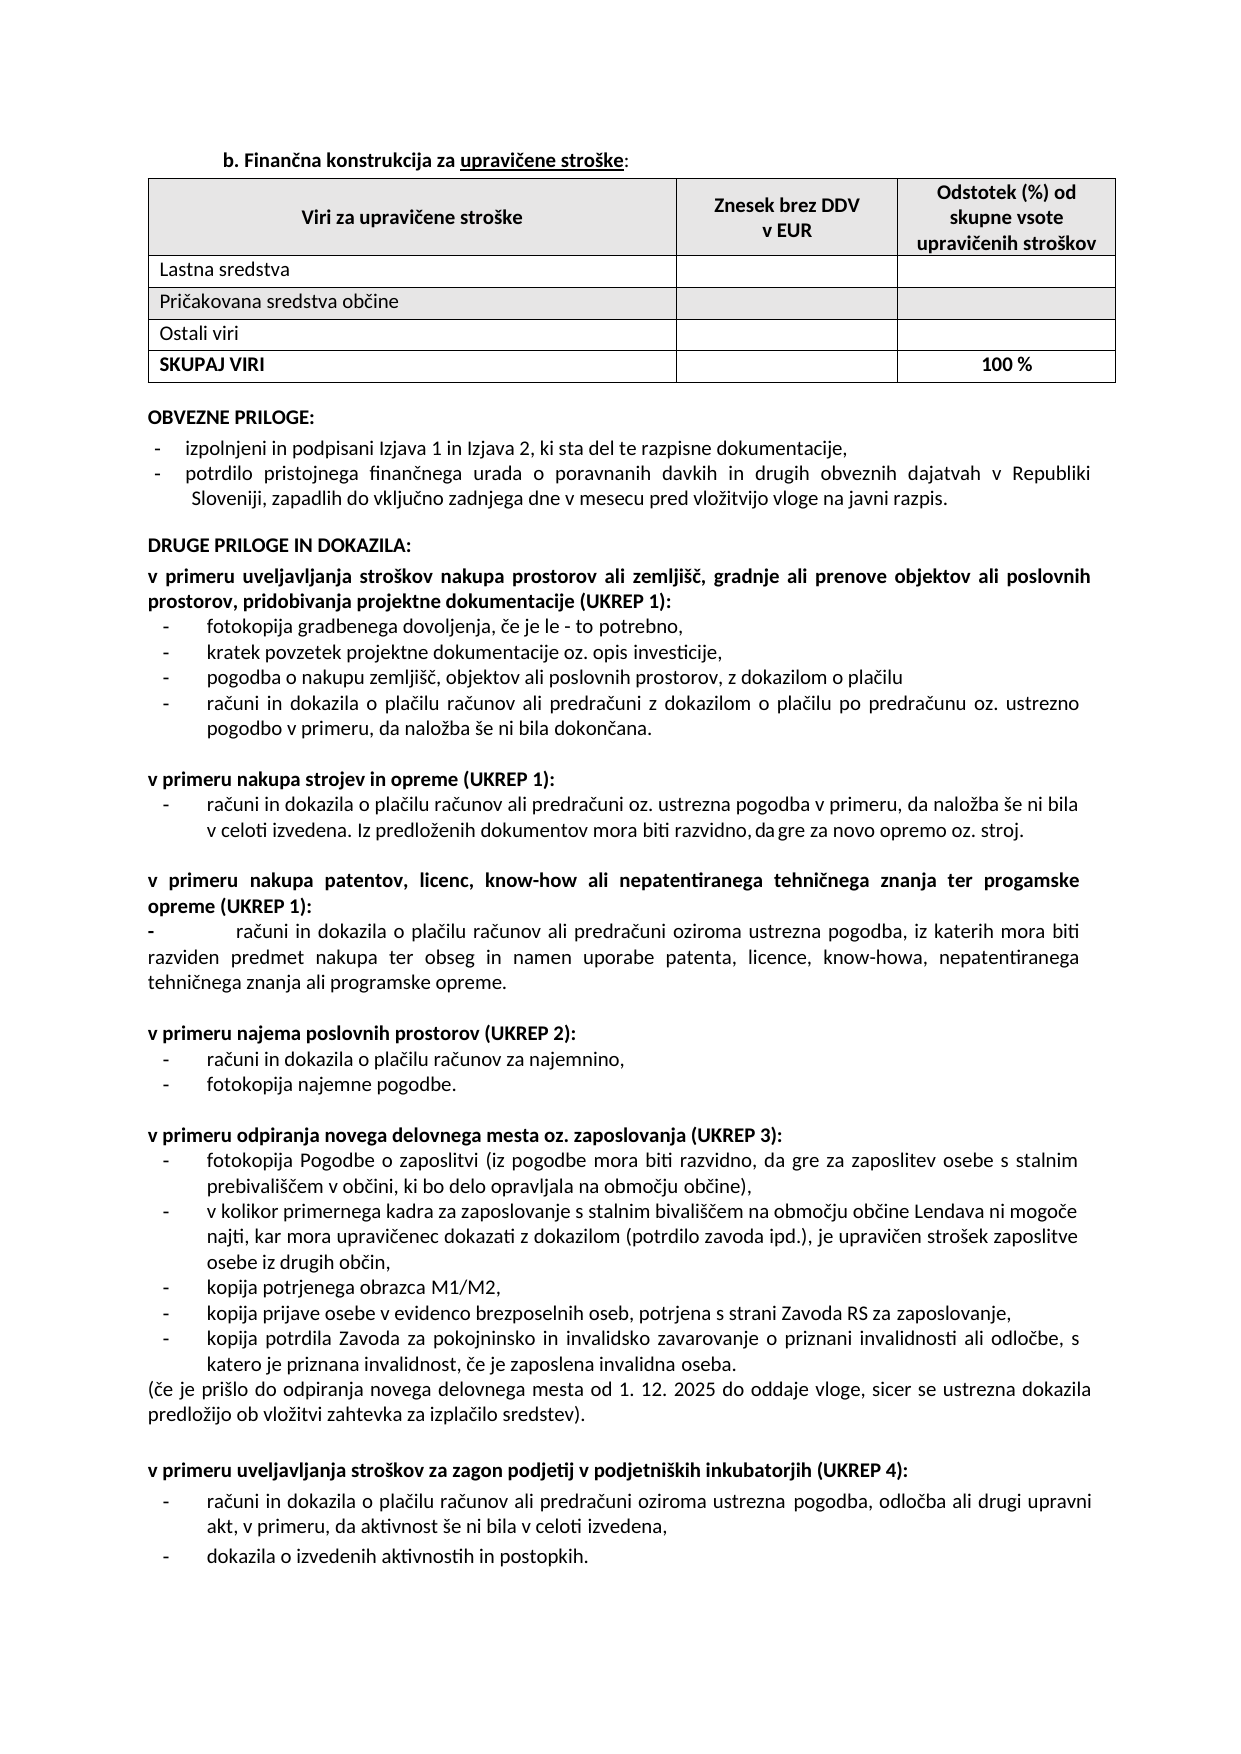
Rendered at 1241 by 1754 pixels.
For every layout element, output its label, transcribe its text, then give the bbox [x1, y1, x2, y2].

table_cell Pričakovana sredstva občine [149, 288, 676, 319]
list računi in dokazila o plačilu računov za najemnino, [162, 1046, 1081, 1071]
list računi in dokazila o plačilu računov ali predračuni oz. ustrezna pogodba v primeru, da naložba še ni bila v celoti izvedena. Iz predloženih dokumentov mora biti razvidno, da gre za novo opremo oz. stroj. [162, 791, 1081, 842]
table_cell [677, 288, 897, 319]
table_cell [898, 320, 1115, 350]
list fotokopija Pogodbe o zaposlitvi (iz pogodbe mora biti razvidno, da gre za zaposlitev osebe s stalnim prebivališčem v občini, ki bo delo opravljala na območju občine), [162, 1147, 1080, 1198]
text b. Finančna konstrukcija za upravičene stroške: [223, 148, 1093, 173]
text DRUGE PRILOGE IN DOKAZILA: [148, 532, 1093, 558]
table_header Znesek brez DDV v EUR [677, 179, 897, 255]
table_header Viri za upravičene stroške [149, 179, 676, 255]
table_cell [898, 256, 1115, 287]
list kopija potrdila Zavoda za pokojninsko in invalidsko zavarovanje o priznani invalidnosti ali odločbe, s katero je priznana invalidnost, če je zaposlena invalidna oseba. [162, 1325, 1081, 1376]
list izpolnjeni in podpisani Izjava 1 in Izjava 2, ki sta del te razpisne dokumentacije, [154, 435, 1093, 460]
table_cell [677, 320, 897, 350]
table_cell [677, 256, 897, 287]
text (če je prišlo do odpiranja novega delovnega mesta od 1. 12. 2025 do oddaje vloge, sicer se ustrezna dokazila predložijo ob vložitvi zahtevka za izplačilo sredstev). [148, 1376, 1093, 1427]
list potrdilo pristojnega finančnega urada o poravnanih davkih in drugih obveznih dajatvah v Republiki Sloveniji, zapadlih do vključno zadnjega dne v mesecu pred vložitvijo vloge na javni razpis. [154, 460, 1093, 511]
text - računi in dokazila o plačilu računov ali predračuni oziroma ustrezna pogodba, iz katerih mora biti razviden predmet nakupa ter obseg in namen uporabe patenta, licence, know-howa, nepatentiranega tehničnega znanja ali programske opreme. [148, 918, 1081, 995]
text v primeru najema poslovnih prostorov (UKREP 2): [148, 1020, 1093, 1046]
list v kolikor primernega kadra za zaposlovanje s stalnim bivališčem na območju občine Lendava ni mogoče najti, kar mora upravičenec dokazati z dokazilom (potrdilo zavoda ipd.), je upravičen strošek zaposlitve osebe iz drugih občin, [162, 1198, 1079, 1274]
list kratek povzetek projektne dokumentacije oz. opis investicije, [162, 639, 1093, 664]
text OBVEZNE PRILOGE: [148, 404, 1093, 430]
table_cell [677, 351, 897, 382]
list fotokopija najemne pogodbe. [162, 1071, 1081, 1097]
list računi in dokazila o plačilu računov ali predračuni z dokazilom o plačilu po predračunu oz. ustrezno pogodbo v primeru, da naložba še ni bila dokončana. [162, 690, 1081, 741]
list pogodba o nakupu zemljišč, objektov ali poslovnih prostorov, z dokazilom o plačilu [162, 664, 1093, 690]
table_cell Ostali viri [149, 320, 676, 350]
text v primeru nakupa patentov, licenc, know-how ali nepatentiranega tehničnega znanja ter progamske opreme (UKREP 1): [148, 868, 1081, 918]
text v primeru uveljavljanja stroškov nakupa prostorov ali zemljišč, gradnje ali prenove objektov ali poslovnih prostorov, pridobivanja projektne dokumentacije (UKREP 1): [148, 563, 1093, 614]
list kopija prijave osebe v evidenco brezposelnih oseb, potrjena s strani Zavoda RS za zaposlovanje, [162, 1300, 1093, 1325]
text v primeru nakupa strojev in opreme (UKREP 1): [148, 766, 1093, 791]
list fotokopija gradbenega dovoljenja, če je le - to potrebno, [162, 614, 1093, 639]
table_header Odstotek (%) od skupne vsote upravičenih stroškov [898, 179, 1115, 255]
table_cell Lastna sredstva [149, 256, 676, 287]
table_cell 100 % [898, 351, 1115, 382]
list kopija potrjenega obrazca M1/M2, [162, 1274, 1093, 1300]
text v primeru uveljavljanja stroškov za zagon podjetij v podjetniških inkubatorjih (UKREP 4): [148, 1458, 1093, 1483]
text v primeru odpiranja novega delovnega mesta oz. zaposlovanja (UKREP 3): [148, 1122, 1093, 1147]
table_cell [898, 288, 1115, 319]
list računi in dokazila o plačilu računov ali predračuni oziroma ustrezna pogodba, odločba ali drugi upravni akt, v primeru, da aktivnost še ni bila v celoti izvedena, [162, 1488, 1093, 1539]
list dokazila o izvedenih aktivnostih in postopkih. [162, 1543, 1093, 1569]
table_cell SKUPAJ VIRI [149, 351, 676, 382]
